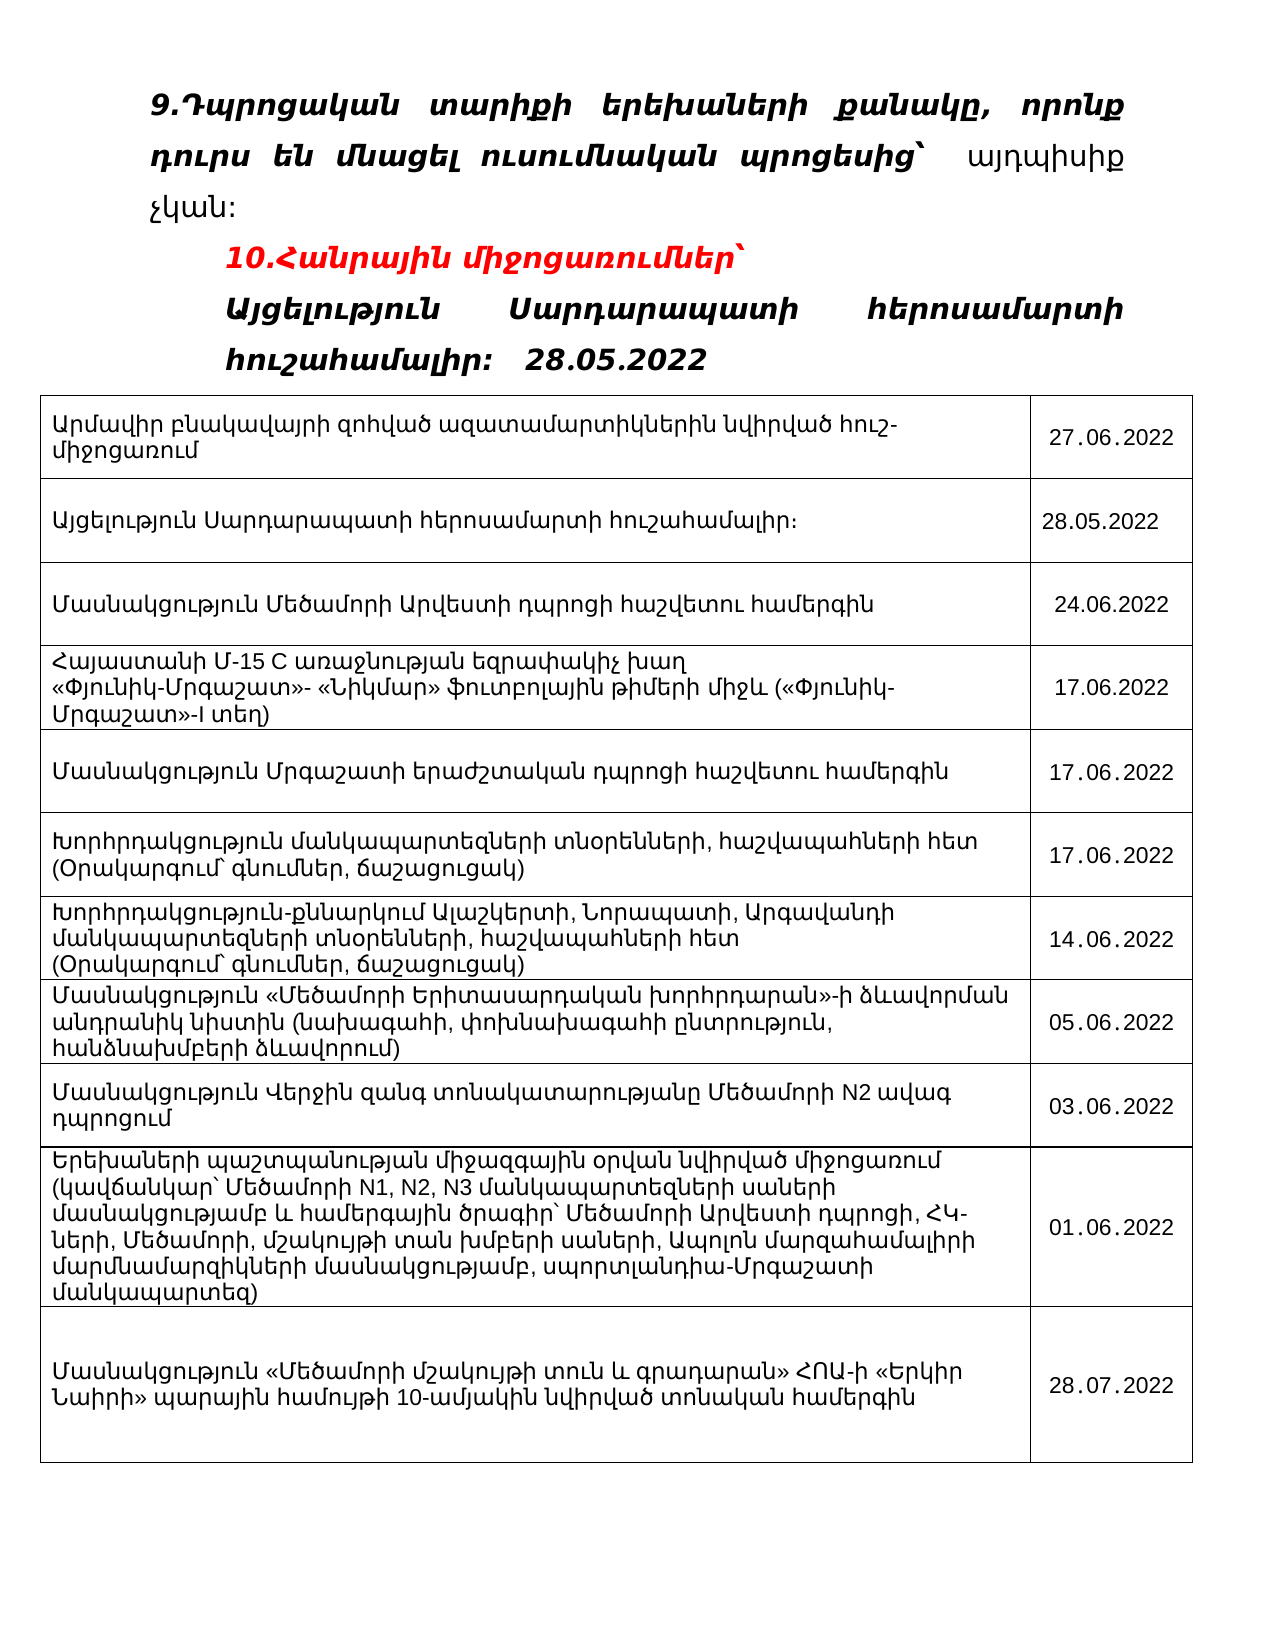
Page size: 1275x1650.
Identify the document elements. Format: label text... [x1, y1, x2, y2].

table_cell Երեխաների պաշտպանության միջազգային օրվան նվիրված միջոցառում (կավճանկար՝ Մեծամորի N1, N2, N3 մանկապարտեզների սաների մասնակցությամբ և համերգային ծրագիր՝ Մեծամորի Արվեստի դպրոցի, ՀԿ-ների, Մեծամորի, մշակույթի տան խմբերի սաների, Ապոլոն մարզահամալիրի մարմնամարզիկների մասնակցությամբ, սպորտլանդիա-Մրգաշատի մանկապարտեզ) [41, 1148, 1030, 1306]
text 10.Հանրային միջոցառումներ՝ [150, 241, 1125, 275]
table_cell 17․06․2022 [1031, 813, 1192, 896]
table_cell 01․06․2022 [1031, 1148, 1192, 1306]
table_cell Մասնակցություն «Մեծամորի մշակույթի տուն և գրադարան» ՀՈԱ-ի «Երկիր Նաիրի» պարային համույթի 10-ամյակին նվիրված տոնական համերգին [41, 1307, 1030, 1462]
table_cell Այցելություն Սարդարապատի հերոսամարտի հուշահամալիր։ [41, 479, 1030, 562]
table_cell Խորհրդակցություն-քննարկում Ալաշկերտի, Նորապատի, Արգավանդի մանկապարտեզների տնօրենների, հաշվապահների հետ (Օրակարգում՝ գնումներ, ճաշացուցակ) [41, 897, 1030, 979]
table_cell 05․06․2022 [1031, 980, 1192, 1063]
table_cell 28․07․2022 [1031, 1307, 1192, 1462]
table_cell Մասնակցություն Մեծամորի Արվեստի դպրոցի հաշվետու համերգին [41, 563, 1030, 645]
table_cell 03․06․2022 [1031, 1064, 1192, 1146]
table_cell 14․06․2022 [1031, 897, 1192, 979]
table_cell 24.06.2022 [1031, 563, 1192, 645]
table_header 27․06․2022 [1031, 396, 1192, 478]
table_cell Խորհրդակցություն մանկապարտեզների տնօրենների, հաշվապահների հետ (Օրակարգում՝ գնումներ, ճաշացուցակ) [41, 813, 1030, 896]
table_cell 17․06․2022 [1031, 730, 1192, 812]
table_header Արմավիր բնակավայրի զոհված ազատամարտիկներին նվիրված հուշ-միջոցառում [41, 396, 1030, 478]
text 9.Դպրոցական տարիքի երեխաների քանակը, որոնք դուրս են մնացել ուսումնական պրոցեսից՝ այդպիսիք չկան: [150, 89, 1125, 224]
table_cell Մասնակցություն «Մեծամորի Երիտասարդական խորհրդարան»-ի ձևավորման անդրանիկ նիստին (նախագահի, փոխնախագահի ընտրություն, հանձնախմբերի ձևավորում) [41, 980, 1030, 1063]
table_cell Մասնակցություն Վերջին զանգ տոնակատարությանը Մեծամորի N2 ավագ դպրոցում [41, 1064, 1030, 1146]
table_cell 28․05․2022 [1031, 479, 1192, 562]
table_cell 17.06.2022 [1031, 646, 1192, 729]
text Այցելություն Սարդարապատի հերոսամարտի հուշահամալիր։ 28․05․2022 [225, 292, 1125, 377]
table_cell Հայաստանի Մ-15 C առաջնության եզրափակիչ խաղ «Փյունիկ-Մրգաշատ»- «Նիկմար» ֆուտբոլային թիմերի միջև («Փյունիկ-Մրգաշատ»-I տեղ) [41, 646, 1030, 729]
table_cell Մասնակցություն Մրգաշատի երաժշտական դպրոցի հաշվետու համերգին [41, 730, 1030, 812]
